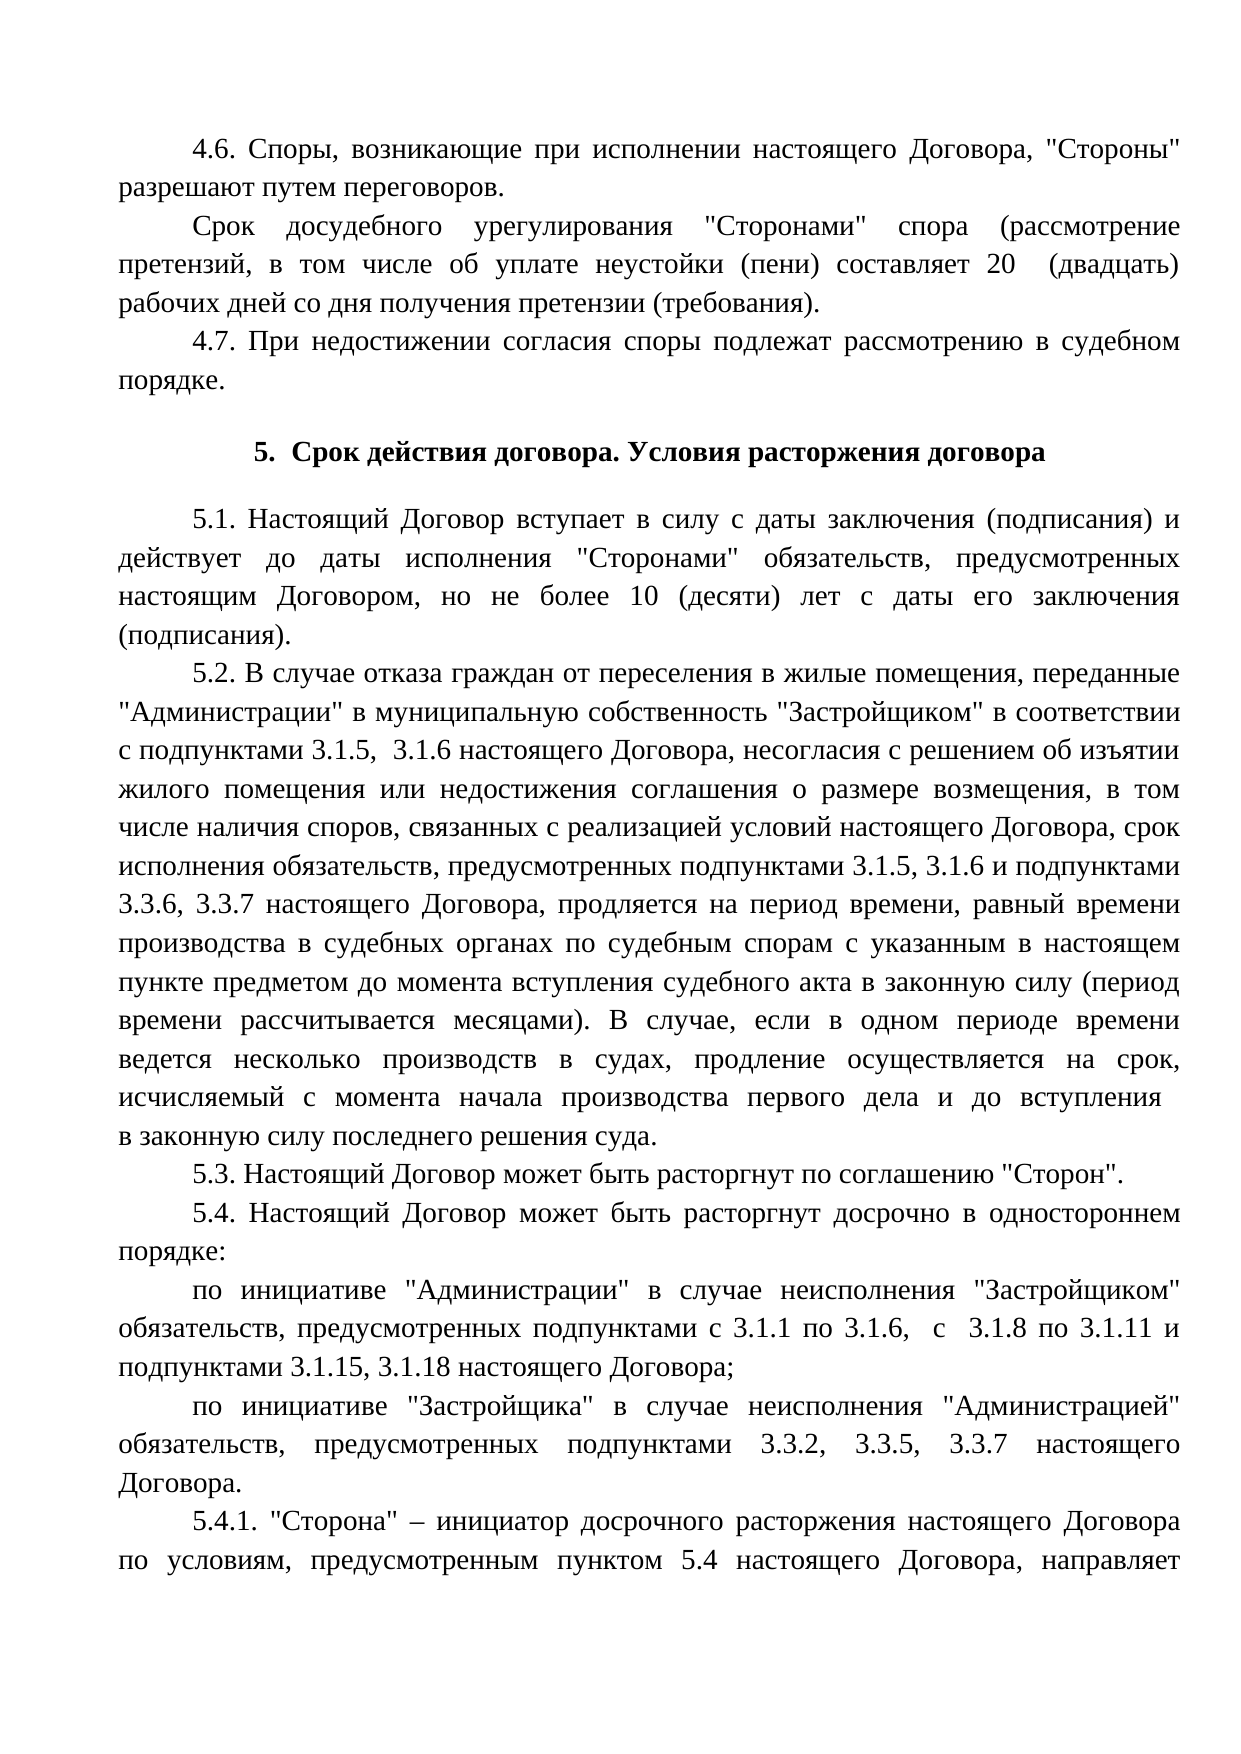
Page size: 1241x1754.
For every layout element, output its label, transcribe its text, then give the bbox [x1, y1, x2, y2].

text 5.3. Настоящий Договор может быть расторгнут по соглашению "Сторон". [118, 1156, 1181, 1190]
text 4.7. При недостижении согласия споры подлежат рассмотрению в судебном порядке. [118, 323, 1181, 396]
text 5.1. Настоящий Договор вступает в силу с даты заключения (подписания) и действует до даты исполнения "Сторонами" обязательств, предусмотренных настоящим Договором, но не более 10 (десяти) лет с даты его заключения (подписания). [118, 501, 1181, 650]
text Срок досудебного урегулирования "Сторонами" спора (рассмотрение претензий, в том числе об уплате неустойки (пени) составляет 20 (двадцать) рабочих дней со дня получения претензии (требования). [118, 208, 1181, 318]
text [118, 1503, 1181, 1575]
text по инициативе "Администрации" в случае неисполнения "Застройщиком" обязательств, предусмотренных подпунктами с 3.1.1 по 3.1.6, с 3.1.8 по 3.1.11 и подпунктами 3.1.15, 3.1.18 настоящего Договора; [118, 1272, 1181, 1383]
text 5.4. Настоящий Договор может быть расторгнут досрочно в одностороннем порядке: [118, 1195, 1181, 1267]
text по инициативе "Застройщика" в случае неисполнения "Администрацией" обязательств, предусмотренных подпунктами 3.3.2, 3.3.5, 3.3.7 настоящего Договора. [118, 1388, 1181, 1498]
text 5.2. В случае отказа граждан от переселения в жилые помещения, переданные "Администрации" в муниципальную собственность "Застройщиком" в соответствии с подпунктами 3.1.5, 3.1.6 настоящего Договора, несогласия с решением об изъятии жилого помещения или недостижения соглашения о размере возмещения, в том числе наличия споров, связанных с реализацией условий настоящего Договора, срок исполнения обязательств, предусмотренных подпунктами 3.1.5, 3.1.6 и подпунктами 3.3.6, 3.3.7 настоящего Договора, продляется на период времени, равный времени производства в судебных органах по судебным спорам с указанным в настоящем пункте предметом до момента вступления судебного акта в законную силу (период времени рассчитывается месяцами). В случае, если в одном периоде времени ведется несколько производств в судах, продление осуществляется на срок, исчисляемый с момента начала производства первого дела и до вступления в законную силу последнего решения суда. [118, 655, 1181, 1151]
list Срок действия договора. Условия расторжения договора [118, 434, 1181, 468]
text 4.6. Споры, возникающие при исполнении настоящего Договора, "Стороны" разрешают путем переговоров. [118, 131, 1181, 203]
